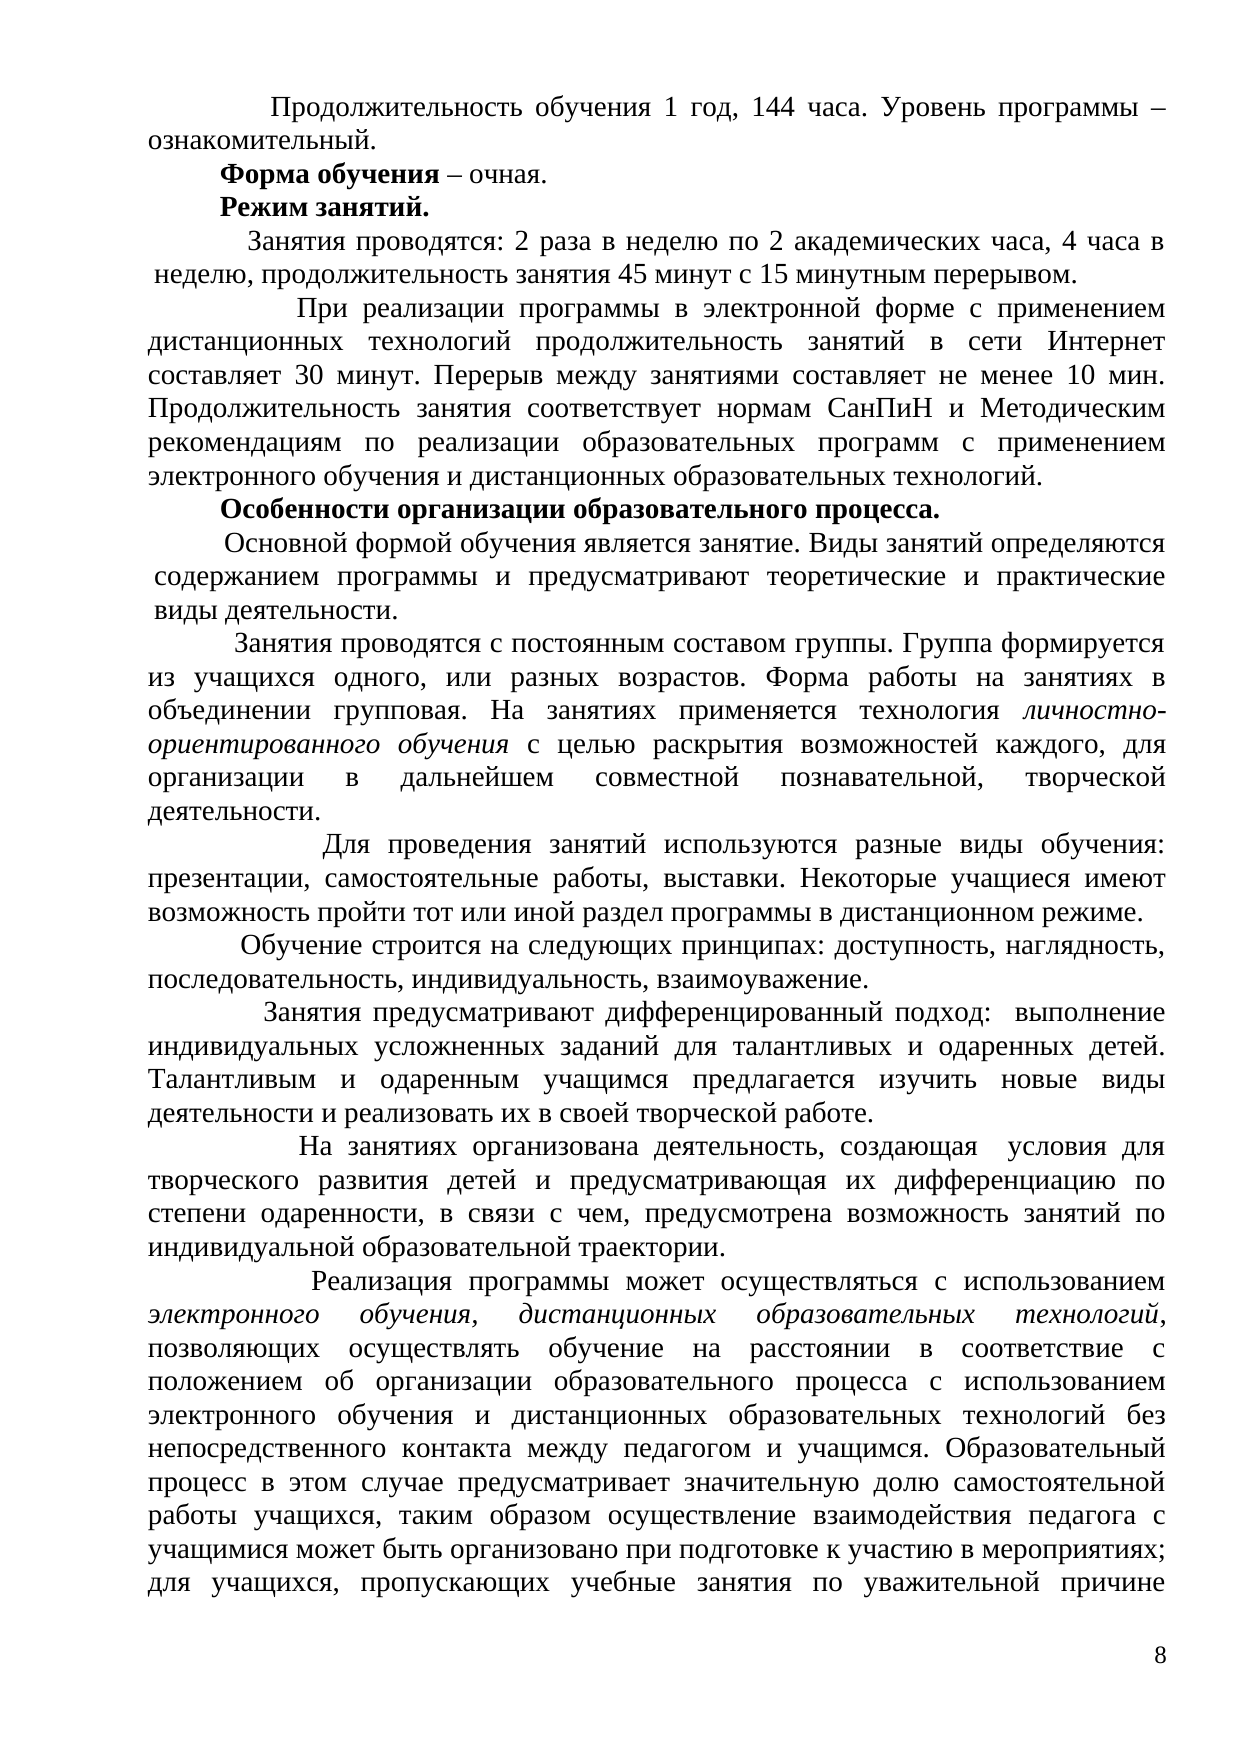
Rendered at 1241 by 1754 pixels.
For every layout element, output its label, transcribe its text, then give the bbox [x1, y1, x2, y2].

text Для проведения занятий используются разные виды обучения: презентации, самостоятельные работы, выставки. Некоторые учащиеся имеют возможность пройти тот или иной раздел программы в дистанционном режиме. [148, 827, 1167, 927]
text Форма обучения – очная. [154, 156, 1167, 189]
text Занятия проводятся: 2 раза в неделю по 2 академических часа, 4 часа в неделю, продолжительность занятия 45 минут с 15 минутным перерывом. [154, 223, 1167, 290]
text Режим занятий. [154, 189, 1167, 223]
text Обучение строится на следующих принципах: доступность, наглядность, последовательность, индивидуальность, взаимоуважение. [148, 927, 1167, 994]
text Занятия проводятся с постоянным составом группы. Группа формируется из учащихся одного, или разных возрастов. Форма работы на занятиях в объединении групповая. На занятиях применяется технология личностно-ориентированного обучения с целью раскрытия возможностей каждого, для организации в дальнейшем совместной познавательной, творческой деятельности. [148, 625, 1167, 827]
text Продолжительность обучения 1 год, 144 часа. Уровень программы – ознакомительный. [148, 89, 1167, 156]
text Занятия предусматривают дифференцированный подход: выполнение индивидуальных усложненных заданий для талантливых и одаренных детей. Талантливым и одаренным учащимся предлагается изучить новые виды деятельности и реализовать их в своей творческой работе. [148, 994, 1167, 1128]
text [148, 1263, 1167, 1598]
text Особенности организации образовательного процесса. [154, 491, 1167, 525]
text При реализации программы в электронной форме с применением дистанционных технологий продолжительность занятий в сети Интернет составляет 30 минут. Перерыв между занятиями составляет не менее 10 мин. Продолжительность занятия соответствует нормам СанПиН и Методическим рекомендациям по реализации образовательных программ с применением электронного обучения и дистанционных образовательных технологий. [148, 290, 1167, 491]
text На занятиях организована деятельность, создающая условия для творческого развития детей и предусматривающая их дифференциацию по степени одаренности, в связи с чем, предусмотрена возможность занятий по индивидуальной образовательной траектории. [148, 1128, 1167, 1263]
text Основной формой обучения является занятие. Виды занятий определяются содержанием программы и предусматривают теоретические и практические виды деятельности. [154, 525, 1167, 625]
